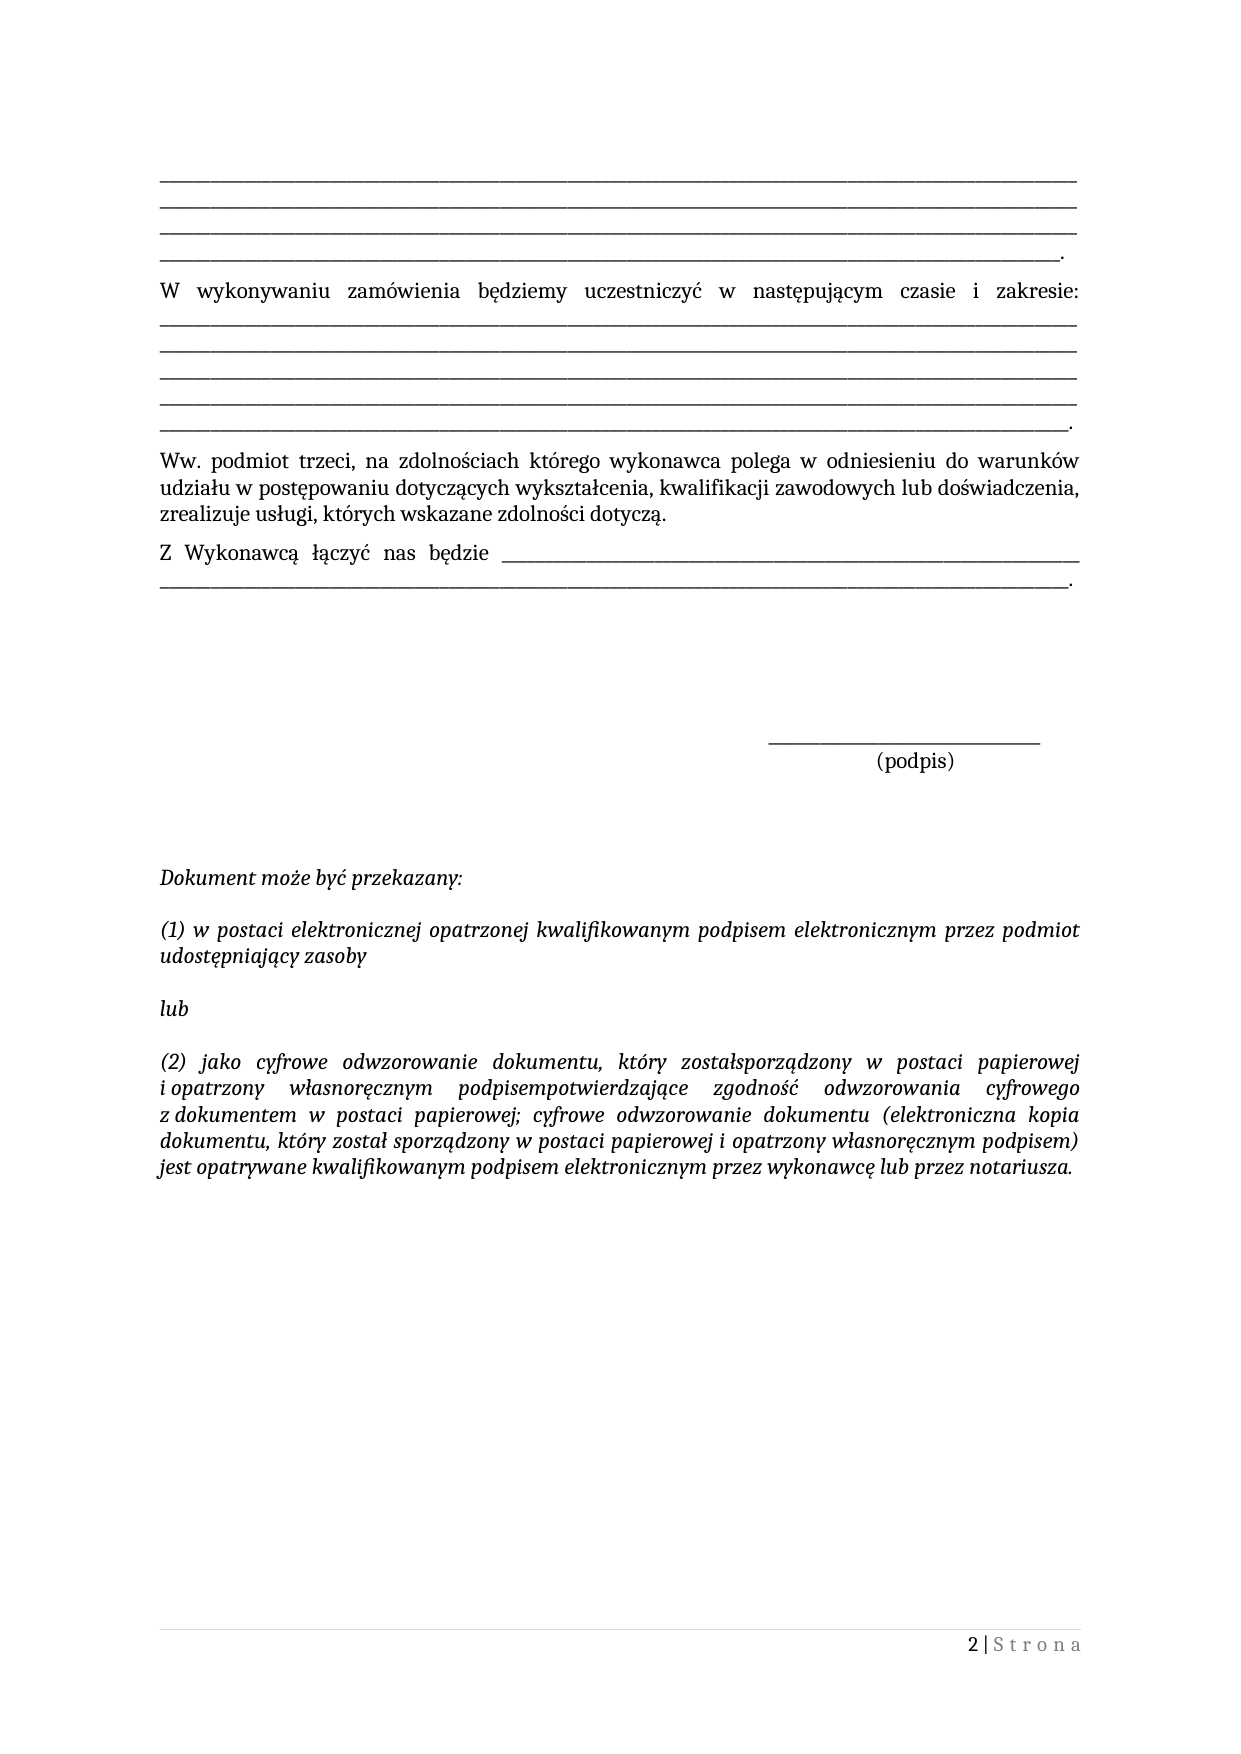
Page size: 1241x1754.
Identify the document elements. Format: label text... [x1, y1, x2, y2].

text Z Wykonawcą łączyć nas będzie ____________________________________________________________________ ___________________________________________________________________________________________________________. [159, 539, 1081, 592]
text Dokument może być przekazany: (1) w postaci elektronicznej opatrzonej kwalifikowanym podpisem elektronicznym przez podmiot udostępniający zasoby lub (2) jako cyfrowe odwzorowanie dokumentu, który zostałsporządzony w postaci papierowej i opatrzony własnoręcznym podpisempotwierdzające zgodność odwzorowania cyfrowego z dokumentem w postaci papierowej; cyfrowe odwzorowanie dokumentu (elektroniczna kopia dokumentu, który został sporządzony w postaci papierowej i opatrzony własnoręcznym podpisem) jest opatrywane kwalifikowanym podpisem elektronicznym przez wykonawcę lub przez notariusza. [159, 864, 1081, 1181]
text W wykonywaniu zamówienia będziemy uczestniczyć w następującym czasie i zakresie: ___________________________________________________________________________________________________________________________________________________________________________________________________________________________________________________________________________________________________________________________________________________________________________________________________________________________________________________________________________________________________________________________________________________________. [159, 277, 1081, 436]
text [159, 159, 1081, 265]
text ________________________________ (podpis) [750, 721, 1081, 774]
text Ww. podmiot trzeci, na zdolnościach którego wykonawca polega w odniesieniu do warunków udziału w postępowaniu dotyczących wykształcenia, kwalifikacji zawodowych lub doświadczenia, zrealizuje usługi, których wskazane zdolności dotyczą. [159, 448, 1081, 527]
